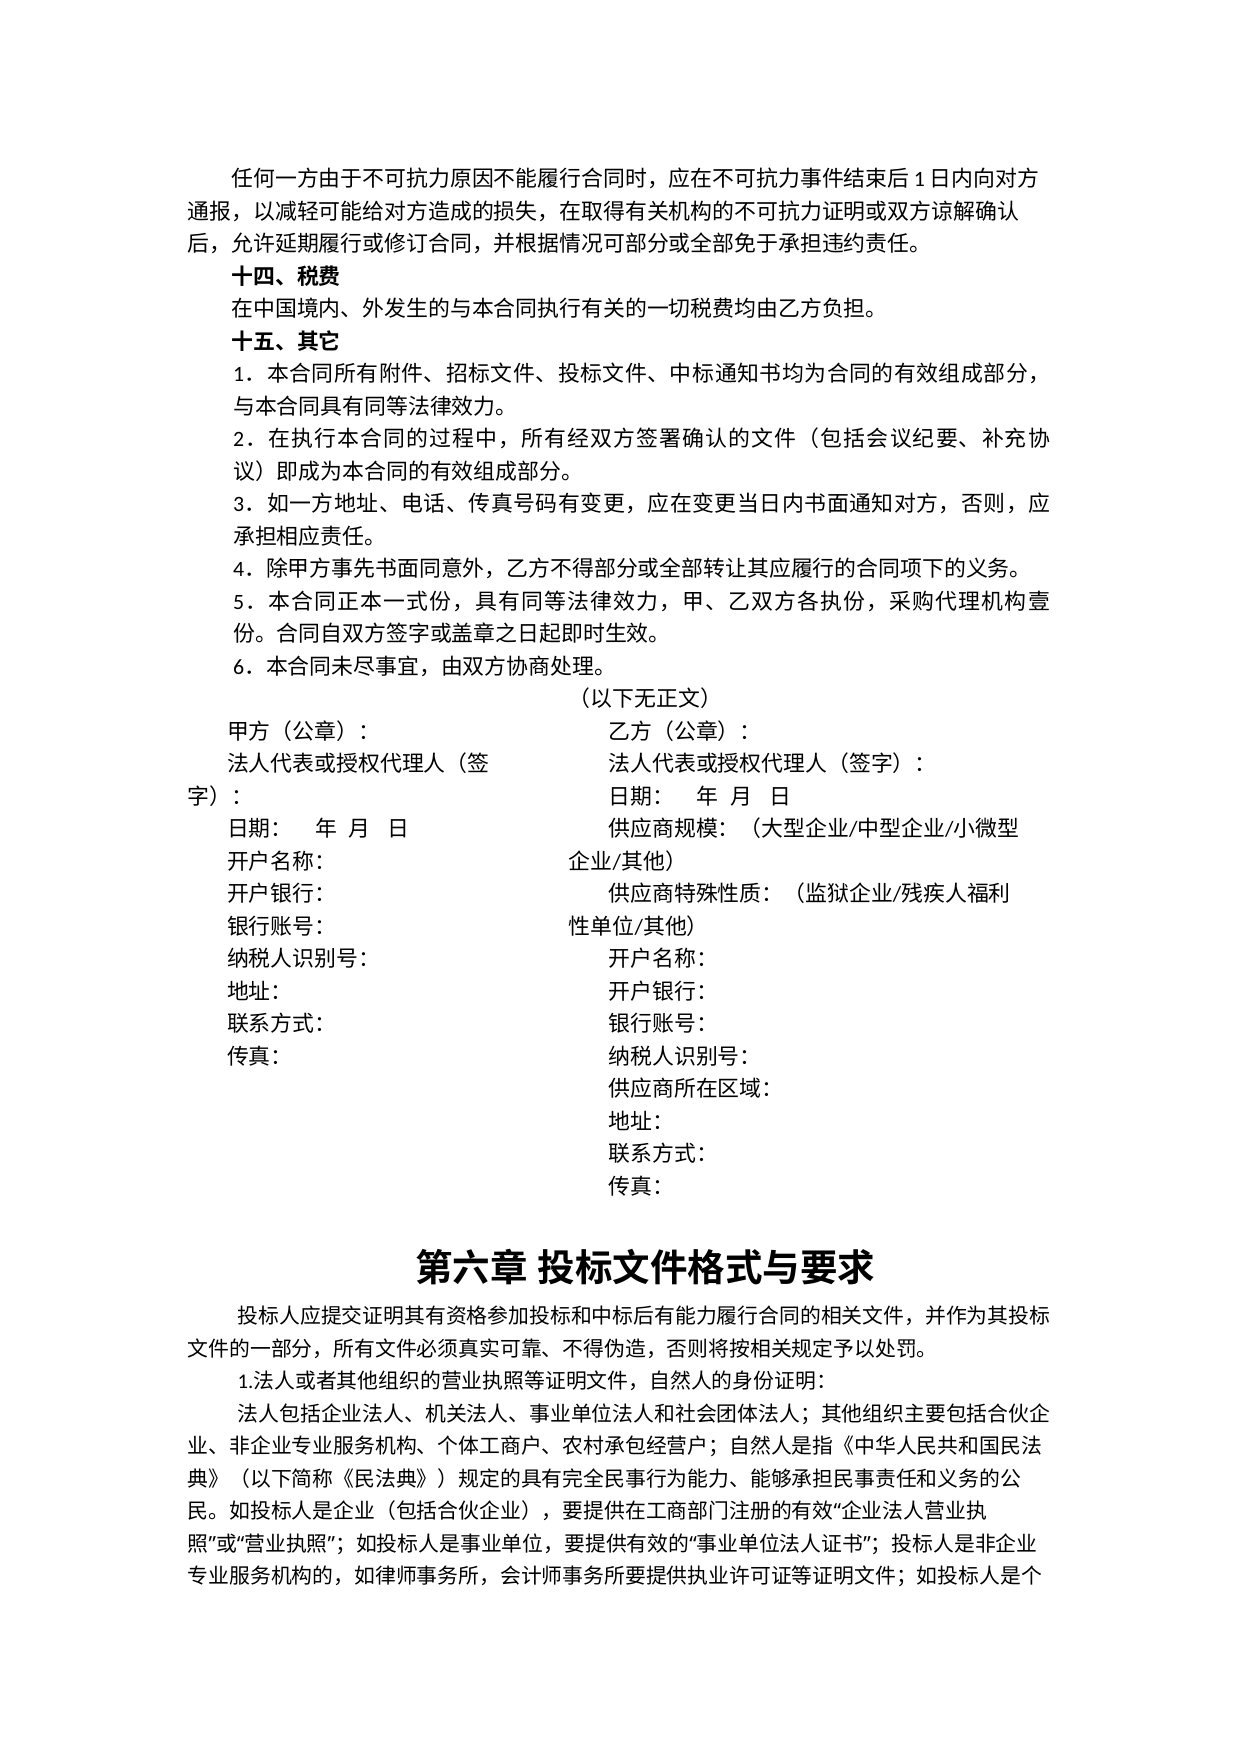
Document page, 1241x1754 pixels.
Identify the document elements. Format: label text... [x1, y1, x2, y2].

text 任何一方由于不可抗力原因不能履行合同时，应在不可抗力事件结束后1日内向对方通报，以减轻可能给对方造成的损失，在取得有关机构的不可抗力证明或双方谅解确认后，允许延期履行或修订合同，并根据情况可部分或全部免于承担违约责任。 [187, 162, 1053, 259]
text 十四、税费 [231, 259, 1053, 292]
text 5．本合同正本一式份，具有同等法律效力，甲、乙双方各执份，采购代理机构壹份。合同自双方签字或盖章之日起即时生效。 [233, 584, 1053, 649]
text 1．本合同所有附件、招标文件、投标文件、中标通知书均为合同的有效组成部分，与本合同具有同等法律效力。 [233, 357, 1053, 422]
table_header 乙方（公章）： 法人代表或授权代理人（签字）： 日期： 年 月 日 供应商规模：（大型企业/中型企业/小微型企业/其他） 供应商特殊性质：（监狱企业/残疾人福利性单位/其他） 开户名称： 开户银行： 银行账号： 纳税人识别号： 供应商所在区域： 地址： 联系方式： 传真： [558, 715, 1041, 1202]
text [187, 1397, 1053, 1592]
text 4．除甲方事先书面同意外，乙方不得部分或全部转让其应履行的合同项下的义务。 [233, 552, 1053, 584]
text 2．在执行本合同的过程中，所有经双方签署确认的文件（包括会议纪要、补充协议）即成为本合同的有效组成部分。 [233, 422, 1053, 487]
text （以下无正文） [187, 682, 1053, 714]
text 1.法人或者其他组织的营业执照等证明文件，自然人的身份证明： [187, 1364, 1053, 1397]
table_header 甲方（公章）： 法人代表或授权代理人（签字）： 日期： 年 月 日 开户名称： 开户银行： 银行账号： 纳税人识别号： 地址： 联系方式： 传真： [176, 715, 558, 1202]
text 投标人应提交证明其有资格参加投标和中标后有能力履行合同的相关文件，并作为其投标文件的一部分，所有文件必须真实可靠、不得伪造，否则将按相关规定予以处罚。 [187, 1299, 1053, 1364]
text 第六章 投标文件格式与要求 [187, 1234, 1053, 1299]
text 在中国境内、外发生的与本合同执行有关的一切税费均由乙方负担。 [187, 292, 1053, 324]
text 十五、其它 [231, 324, 1053, 357]
text 6．本合同未尽事宜，由双方协商处理。 [233, 649, 1053, 682]
text 3．如一方地址、电话、传真号码有变更，应在变更当日内书面通知对方，否则，应承担相应责任。 [233, 487, 1053, 552]
